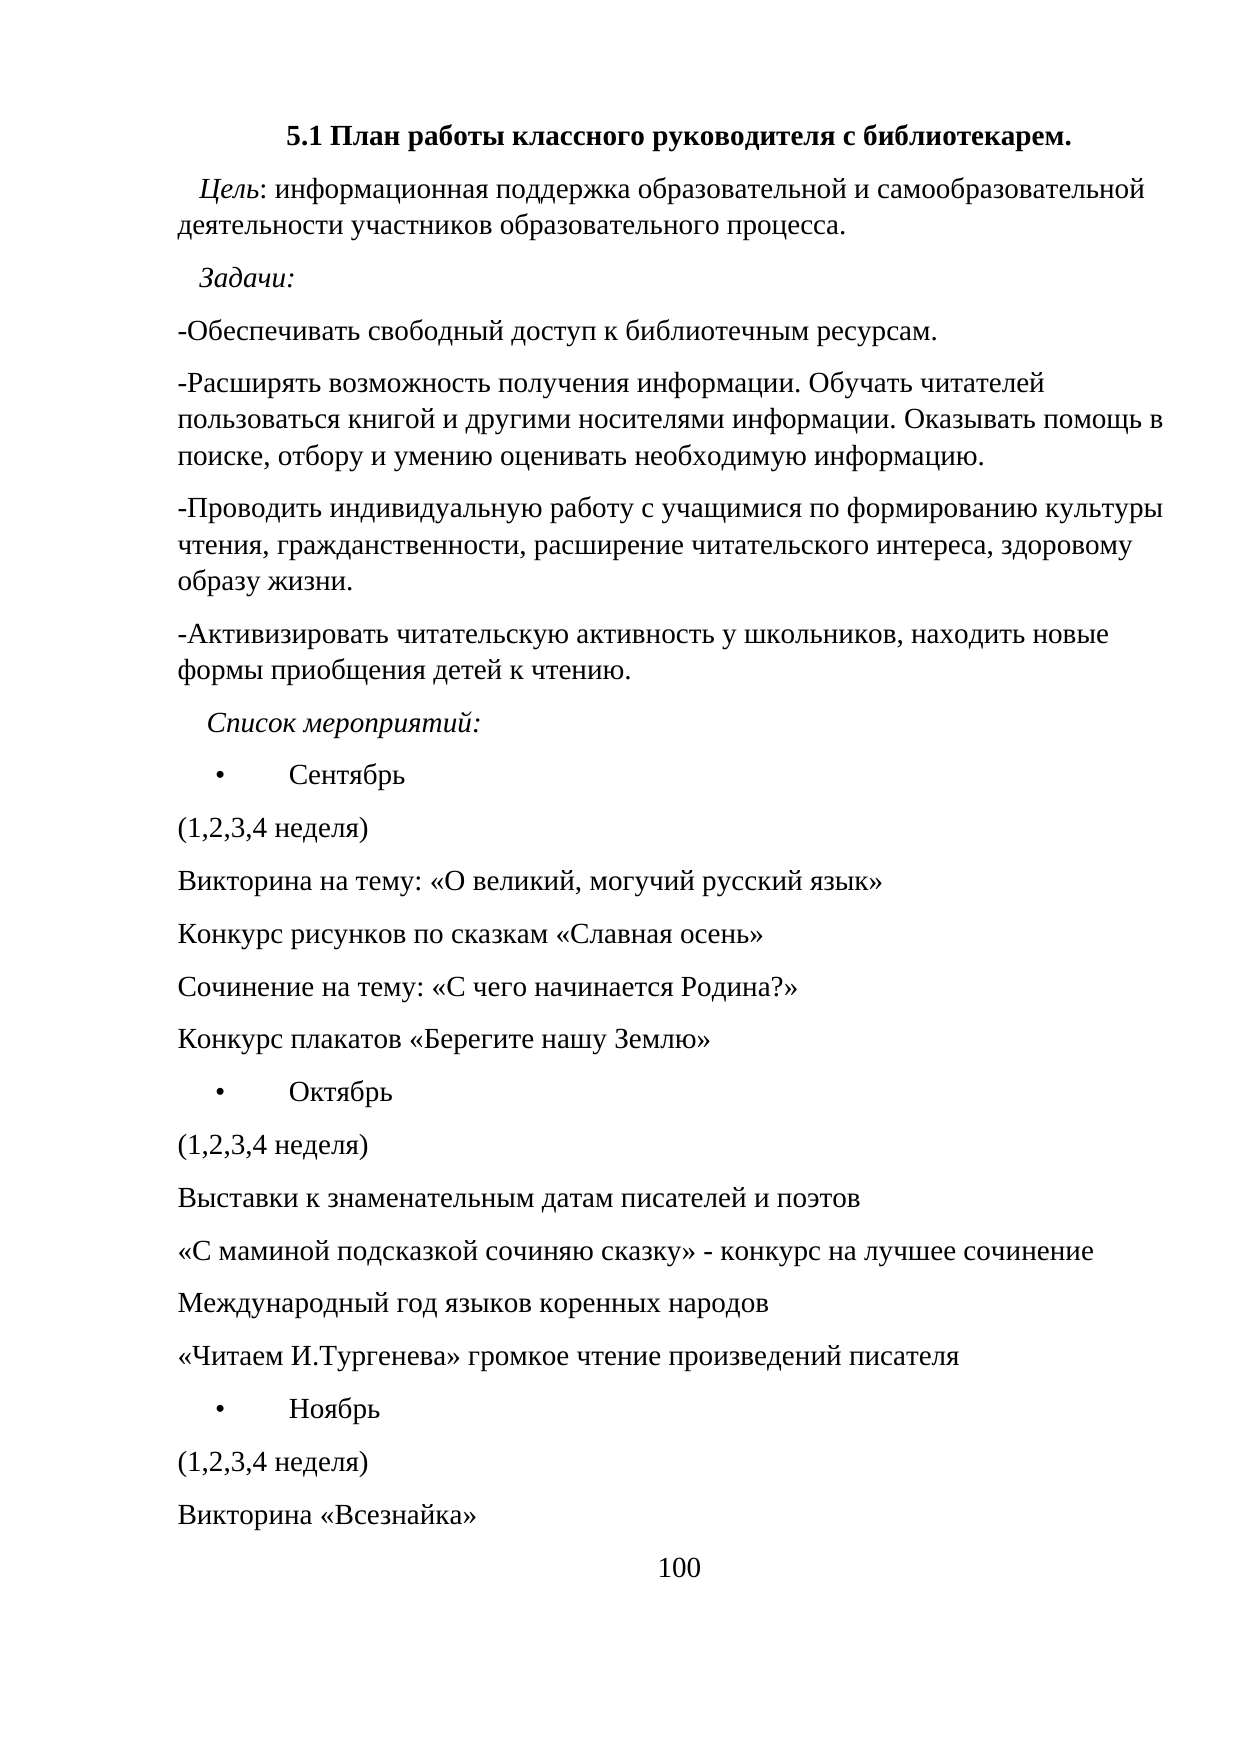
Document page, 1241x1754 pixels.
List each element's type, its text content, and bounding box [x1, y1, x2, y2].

text Сочинение на тему: «С чего начинается Родина?» [177, 969, 1181, 1002]
list Октябрь [215, 1074, 1181, 1108]
text -Проводить индивидуальную работу с учащимися по формированию культуры чтения, гражданственности, расширение читательского интереса, здоровому образу жизни. [177, 491, 1181, 596]
text «С маминой подсказкой сочиняю сказку» - конкурс на лучшее сочинение [177, 1233, 1181, 1266]
list Сентябрь [215, 757, 1181, 791]
text Конкурс рисунков по сказкам «Славная осень» [177, 916, 1181, 949]
text Викторина «Всезнайка» [177, 1497, 1181, 1530]
text Выставки к знаменательным датам писателей и поэтов [177, 1180, 1181, 1213]
text «Читаем И.Тургенева» громкое чтение произведений писателя [177, 1338, 1181, 1372]
text Цель: информационная поддержка образовательной и самообразовательной деятельности участников образовательного процесса. [177, 171, 1181, 241]
text (1,2,3,4 неделя) [177, 1444, 1181, 1478]
text Викторина на тему: «О великий, могучий русский язык» [177, 863, 1181, 897]
text Список мероприятий: [177, 705, 1181, 738]
text Конкурс плакатов «Берегите нашу Землю» [177, 1022, 1181, 1055]
text (1,2,3,4 неделя) [177, 1127, 1181, 1161]
text -Расширять возможность получения информации. Обучать читателей пользоваться книгой и другими носителями информации. Оказывать помощь в поиске, отбору и умению оценивать необходимую информацию. [177, 366, 1181, 471]
list Ноябрь [215, 1391, 1181, 1425]
text (1,2,3,4 неделя) [177, 810, 1181, 844]
text 100 [177, 1550, 1181, 1583]
text -Активизировать читательскую активность у школьников, находить новые формы приобщения детей к чтению. [177, 616, 1181, 685]
text -Обеспечивать свободный доступ к библиотечным ресурсам. [177, 313, 1181, 346]
text Международный год языков коренных народов [177, 1286, 1181, 1319]
text 5.1 План работы классного руководителя с библиотекарем. [177, 118, 1181, 152]
text Задачи: [177, 260, 1181, 293]
